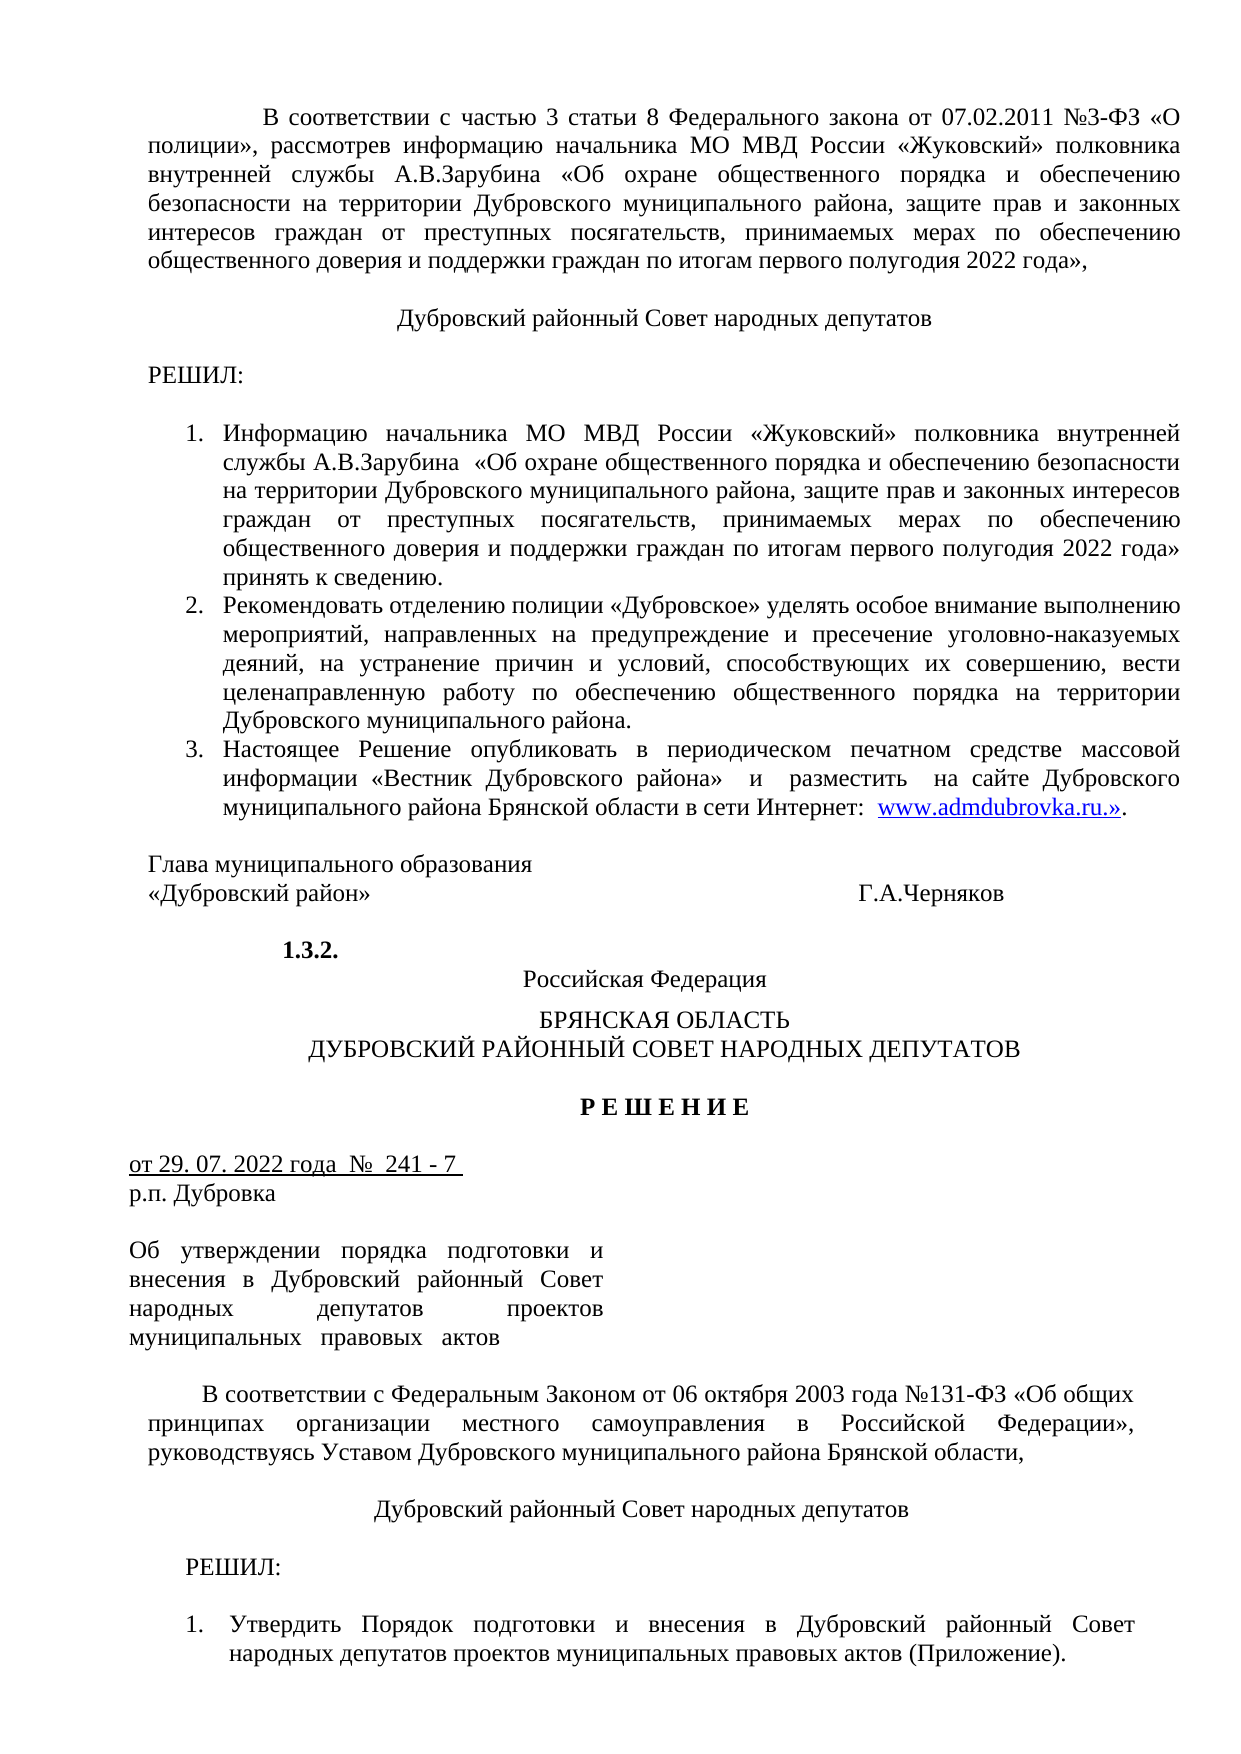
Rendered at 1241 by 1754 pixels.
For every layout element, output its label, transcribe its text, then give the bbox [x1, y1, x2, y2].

text ДУБРОВСКИЙ РАЙОННЫЙ СОВЕТ НАРОДНЫХ ДЕПУТАТОВ [148, 1034, 1181, 1063]
text В соответствии с частью 3 статьи 8 Федерального закона от 07.02.2011 №3-ФЗ «О полиции», рассмотрев информацию начальника МО МВД России «Жуковский» полковника внутренней службы А.В.Зарубина «Об охране общественного порядка и обеспечению безопасности на территории Дубровского муниципального района, защите прав и законных интересов граждан от преступных посягательств, принимаемых мерах по обеспечению общественного доверия и поддержки граждан по итогам первого полугодия 2022 года», [148, 102, 1181, 274]
text В соответствии с Федеральным Законом от 06 октября 2003 года №131-ФЗ «Об общих принципах организации местного самоуправления в Российской Федерации», руководствуясь Уставом Дубровского муниципального района Брянской области, [148, 1379, 1135, 1466]
list Настоящее Решение опубликовать в периодическом печатном средстве массовой информации «Вестник Дубровского района» и разместить на сайте Дубровского муниципального района Брянской области в сети Интернет: www.admdubrovka.ru.». [185, 734, 1181, 821]
text от 29. 07. 2022 года № 241 - 7 [129, 1149, 1181, 1178]
list Утвердить Порядок подготовки и внесения в Дубровский районный Совет народных депутатов проектов муниципальных правовых актов (Приложение). [185, 1609, 1135, 1667]
text Дубровский районный Совет народных депутатов [148, 303, 1181, 332]
text Дубровский районный Совет народных депутатов [148, 1494, 1135, 1523]
text Об утверждении порядка подготовки и внесения в Дубровский районный Совет народных депутатов проектов муниципальных правовых актов [129, 1236, 604, 1351]
text РЕШИЛ: [148, 1552, 1135, 1581]
text Р Е Ш Е Н И Е [148, 1092, 1181, 1121]
text Российская Федерация [148, 964, 1181, 993]
list Рекомендовать отделению полиции «Дубровское» уделять особое внимание выполнению мероприятий, направленных на предупреждение и пресечение уголовно-наказуемых деяний, на устранение причин и условий, способствующих их совершению, вести целенаправленную работу по обеспечению общественного порядка на территории Дубровского муниципального района. [185, 591, 1181, 734]
text р.п. Дубровка [129, 1178, 1181, 1207]
list Информацию начальника МО МВД России «Жуковский» полковника внутренней службы А.В.Зарубина «Об охране общественного порядка и обеспечению безопасности на территории Дубровского муниципального района, защите прав и законных интересов граждан от преступных посягательств, принимаемых мерах по обеспечению общественного доверия и поддержки граждан по итогам первого полугодия 2022 года» принять к сведению. [185, 418, 1181, 591]
text БРЯНСКАЯ ОБЛАСТЬ [148, 1006, 1181, 1034]
text РЕШИЛ: [148, 361, 1181, 389]
text «Дубровский район» Г.А.Черняков [148, 878, 1181, 907]
text 1.3.2. [148, 936, 1181, 964]
text Глава муниципального образования [148, 849, 1181, 878]
